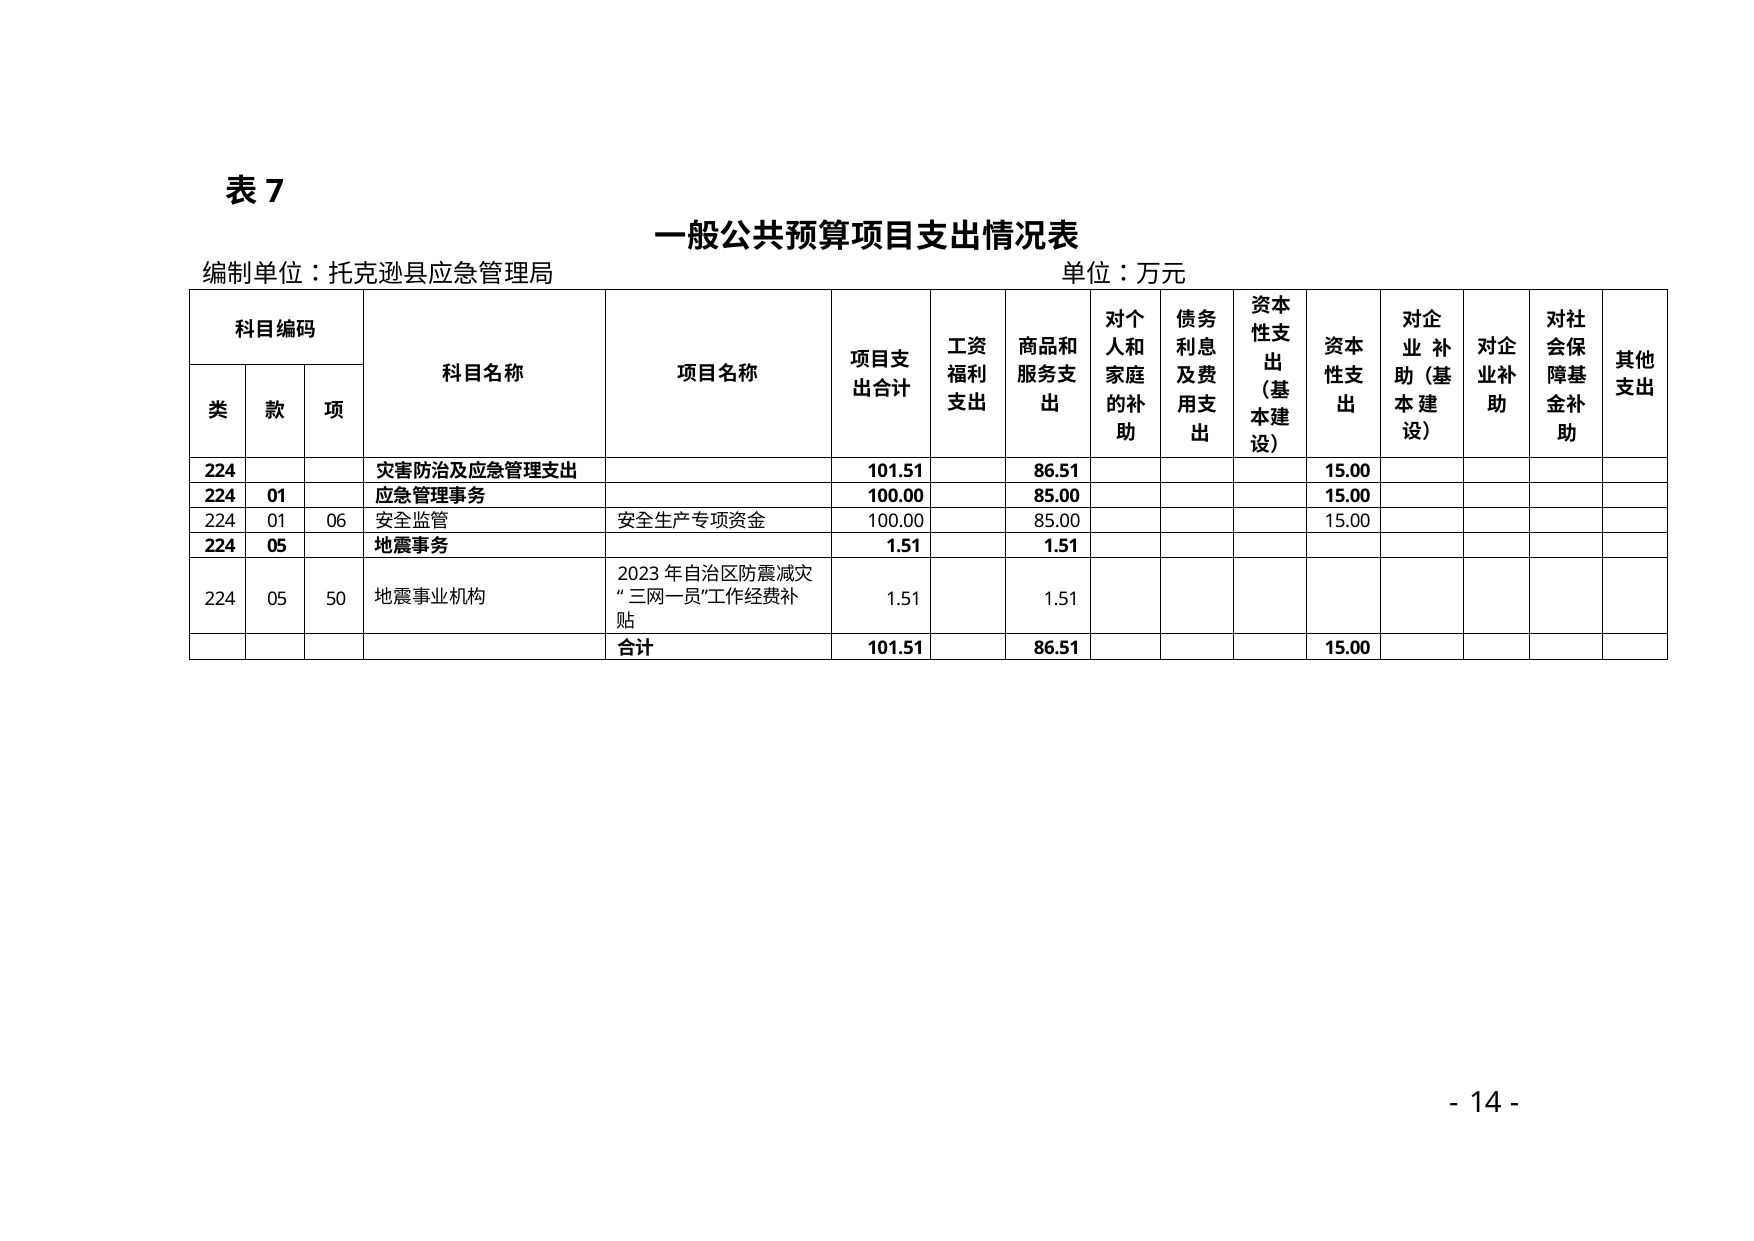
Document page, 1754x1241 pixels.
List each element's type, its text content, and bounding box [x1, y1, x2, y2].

table_cell [246, 634, 304, 659]
table_cell [1464, 508, 1529, 532]
table_cell 01 [246, 508, 304, 532]
table_cell 85.00 [1006, 483, 1090, 507]
table_header 科目编码 [190, 290, 363, 364]
table_cell [1091, 458, 1160, 482]
table_cell [1161, 483, 1233, 507]
table_cell 15.00 [1307, 483, 1380, 507]
table_header 对个 人和 家庭 的补 助 [1091, 290, 1160, 457]
table_header 对企 业补 助（基 本建 设） [1381, 290, 1463, 457]
table_cell [1464, 533, 1529, 557]
table_cell [931, 634, 1005, 659]
table_header 资本 性支 出 [1307, 290, 1380, 457]
table_header 工资 福利 支出 [931, 290, 1005, 457]
table_cell 1.51 [832, 558, 930, 633]
table_cell [1091, 558, 1160, 633]
table_cell [1530, 634, 1602, 659]
table_header 资本 性支 出 （基 本建 设） [1234, 290, 1306, 457]
table_cell 安全生产专项资金 [606, 508, 831, 532]
table_cell [1464, 558, 1529, 633]
table_cell [931, 458, 1005, 482]
table_cell [305, 634, 363, 659]
table_cell 地震事务 [364, 533, 605, 557]
table_cell [1234, 634, 1306, 659]
table_cell [246, 458, 304, 482]
table_cell 款 [246, 365, 304, 457]
table_cell [305, 458, 363, 482]
table_cell 合计 [606, 634, 831, 659]
table_cell 86.51 [1006, 458, 1090, 482]
table_cell 1.51 [1006, 533, 1090, 557]
table_cell 224 [190, 508, 245, 532]
table_cell [364, 634, 605, 659]
table_cell [1530, 458, 1602, 482]
table_cell [931, 483, 1005, 507]
table_cell [1161, 533, 1233, 557]
table_cell 15.00 [1307, 634, 1380, 659]
table_header 对社 会保 障基 金补 助 [1530, 290, 1602, 457]
table_header 商品和 服务支 出 [1006, 290, 1090, 457]
table_cell 50 [305, 558, 363, 633]
table_cell [1234, 533, 1306, 557]
table_cell [606, 458, 831, 482]
table_cell [1381, 483, 1463, 507]
table_header 其他 支出 [1603, 290, 1667, 457]
table_cell 01 [246, 483, 304, 507]
table_cell 224 [190, 558, 245, 633]
table_cell 101.51 [832, 634, 930, 659]
table_header 对企 业补 助 [1464, 290, 1529, 457]
table_cell [1381, 508, 1463, 532]
table_cell [1603, 533, 1667, 557]
table_cell [1091, 634, 1160, 659]
table_cell 224 [190, 458, 245, 482]
table_cell [1091, 533, 1160, 557]
table_header 科目名称 [364, 290, 605, 457]
table_cell [1091, 483, 1160, 507]
table_cell 15.00 [1307, 458, 1380, 482]
table_cell [1603, 483, 1667, 507]
table_cell [1603, 558, 1667, 633]
table_cell 1.51 [832, 533, 930, 557]
table_cell [1464, 483, 1529, 507]
table_cell [1530, 533, 1602, 557]
table_cell [1530, 508, 1602, 532]
table_cell [1234, 483, 1306, 507]
table_cell 224 [190, 533, 245, 557]
table_cell [1234, 508, 1306, 532]
table_cell [190, 634, 245, 659]
table_cell [1161, 558, 1233, 633]
table_cell [1307, 533, 1380, 557]
table_cell [1530, 558, 1602, 633]
table_header 项目名称 [606, 290, 831, 457]
table_cell [606, 483, 831, 507]
table_cell [305, 533, 363, 557]
table_cell 1.51 [1006, 558, 1090, 633]
table_cell [1464, 634, 1529, 659]
table_cell 灾害防治及应急管理支出 [364, 458, 605, 482]
table_cell 86.51 [1006, 634, 1090, 659]
table_cell 224 [190, 483, 245, 507]
text 表 7 [225, 170, 1668, 211]
table_cell 05 [246, 533, 304, 557]
table_cell [1530, 483, 1602, 507]
table_cell [1307, 558, 1380, 633]
table_cell 地震事业机构 [364, 558, 605, 633]
table_cell 应急管理事务 [364, 483, 605, 507]
table_cell [1161, 508, 1233, 532]
table_cell 2023 年自治区防震减灾 “ 三网一员”工作经费补 贴 [606, 558, 831, 633]
table_cell [931, 533, 1005, 557]
table_cell 安全监管 [364, 508, 605, 532]
table_cell [1381, 558, 1463, 633]
table_cell [1234, 458, 1306, 482]
table_cell [931, 508, 1005, 532]
table_cell [1161, 634, 1233, 659]
table_cell 05 [246, 558, 304, 633]
table_cell 06 [305, 508, 363, 532]
table_cell [1464, 458, 1529, 482]
table_cell [606, 533, 831, 557]
table_cell 100.00 [832, 508, 930, 532]
table_cell [931, 558, 1005, 633]
table_cell [305, 483, 363, 507]
table_cell [1234, 558, 1306, 633]
table_header 债务 利息 及费 用支 出 [1161, 290, 1233, 457]
table_cell 类 [190, 365, 245, 457]
table_cell [1603, 508, 1667, 532]
table_cell [1603, 458, 1667, 482]
table_cell [1161, 458, 1233, 482]
text 编制单位：托克逊县应急管理局 单位：万元 [203, 259, 1668, 289]
table_header 项目支 出合计 [832, 290, 930, 457]
table_cell [1381, 458, 1463, 482]
table_cell [1603, 634, 1667, 659]
text 一般公共预算项目支出情况表 [654, 215, 1668, 255]
table_cell 100.00 [832, 483, 930, 507]
table_cell 15.00 [1307, 508, 1380, 532]
table_cell [1091, 508, 1160, 532]
table_cell 项 [305, 365, 363, 457]
table_cell [1381, 634, 1463, 659]
table_cell 85.00 [1006, 508, 1090, 532]
table_cell 101.51 [832, 458, 930, 482]
table_cell [1381, 533, 1463, 557]
